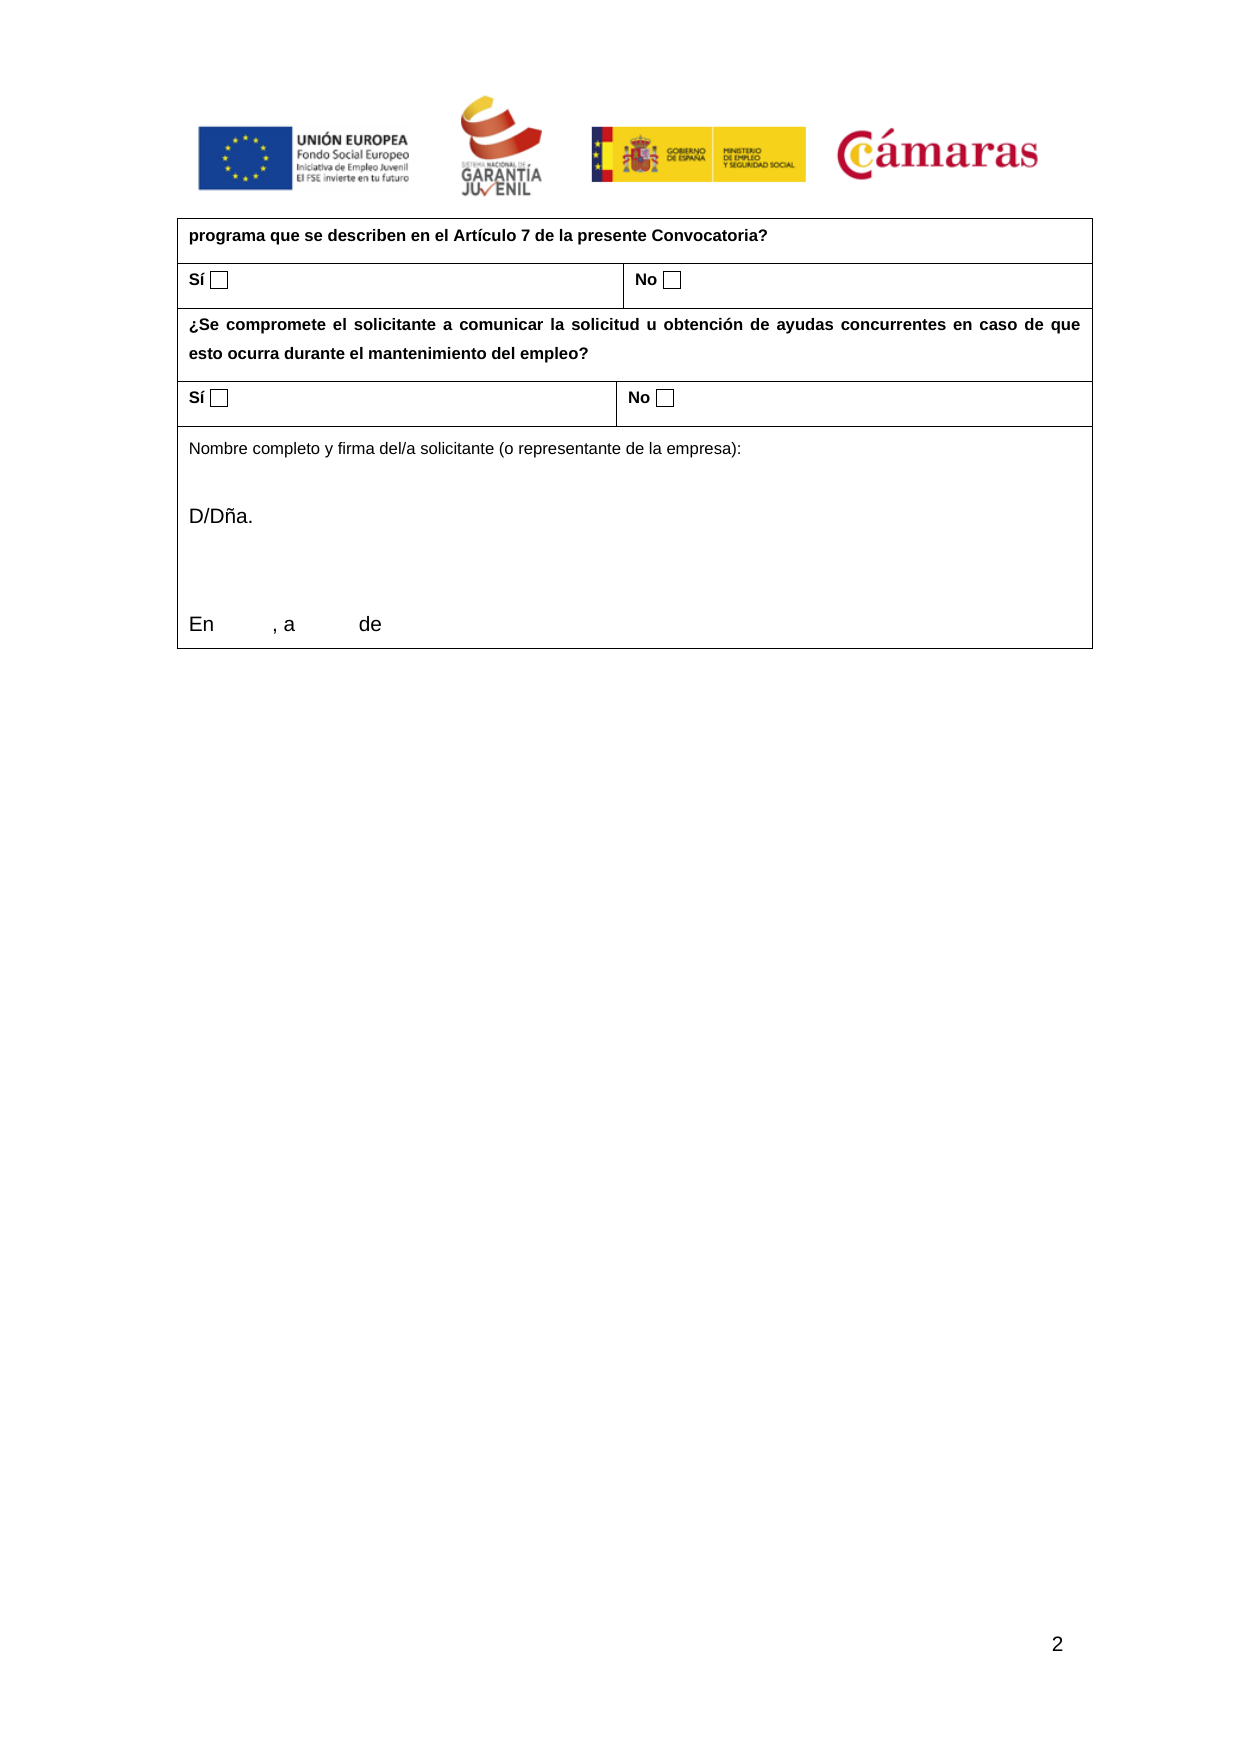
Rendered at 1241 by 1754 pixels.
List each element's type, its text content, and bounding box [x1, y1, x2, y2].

table_cell Sí [178, 382, 616, 426]
table_cell ¿Se compromete el solicitante a comunicar la solicitud u obtención de ayudas concurrentes en caso de que esto ocurra durante el mantenimiento del empleo? [178, 309, 1092, 381]
table_cell No [617, 382, 1092, 426]
table_cell No [624, 264, 1092, 307]
picture [177, 73, 1063, 218]
table_cell Nombre completo y firma del/a solicitante (o representante de la empresa): D/Dña. En , a de [178, 427, 1092, 647]
table_cell Sí [178, 264, 623, 307]
